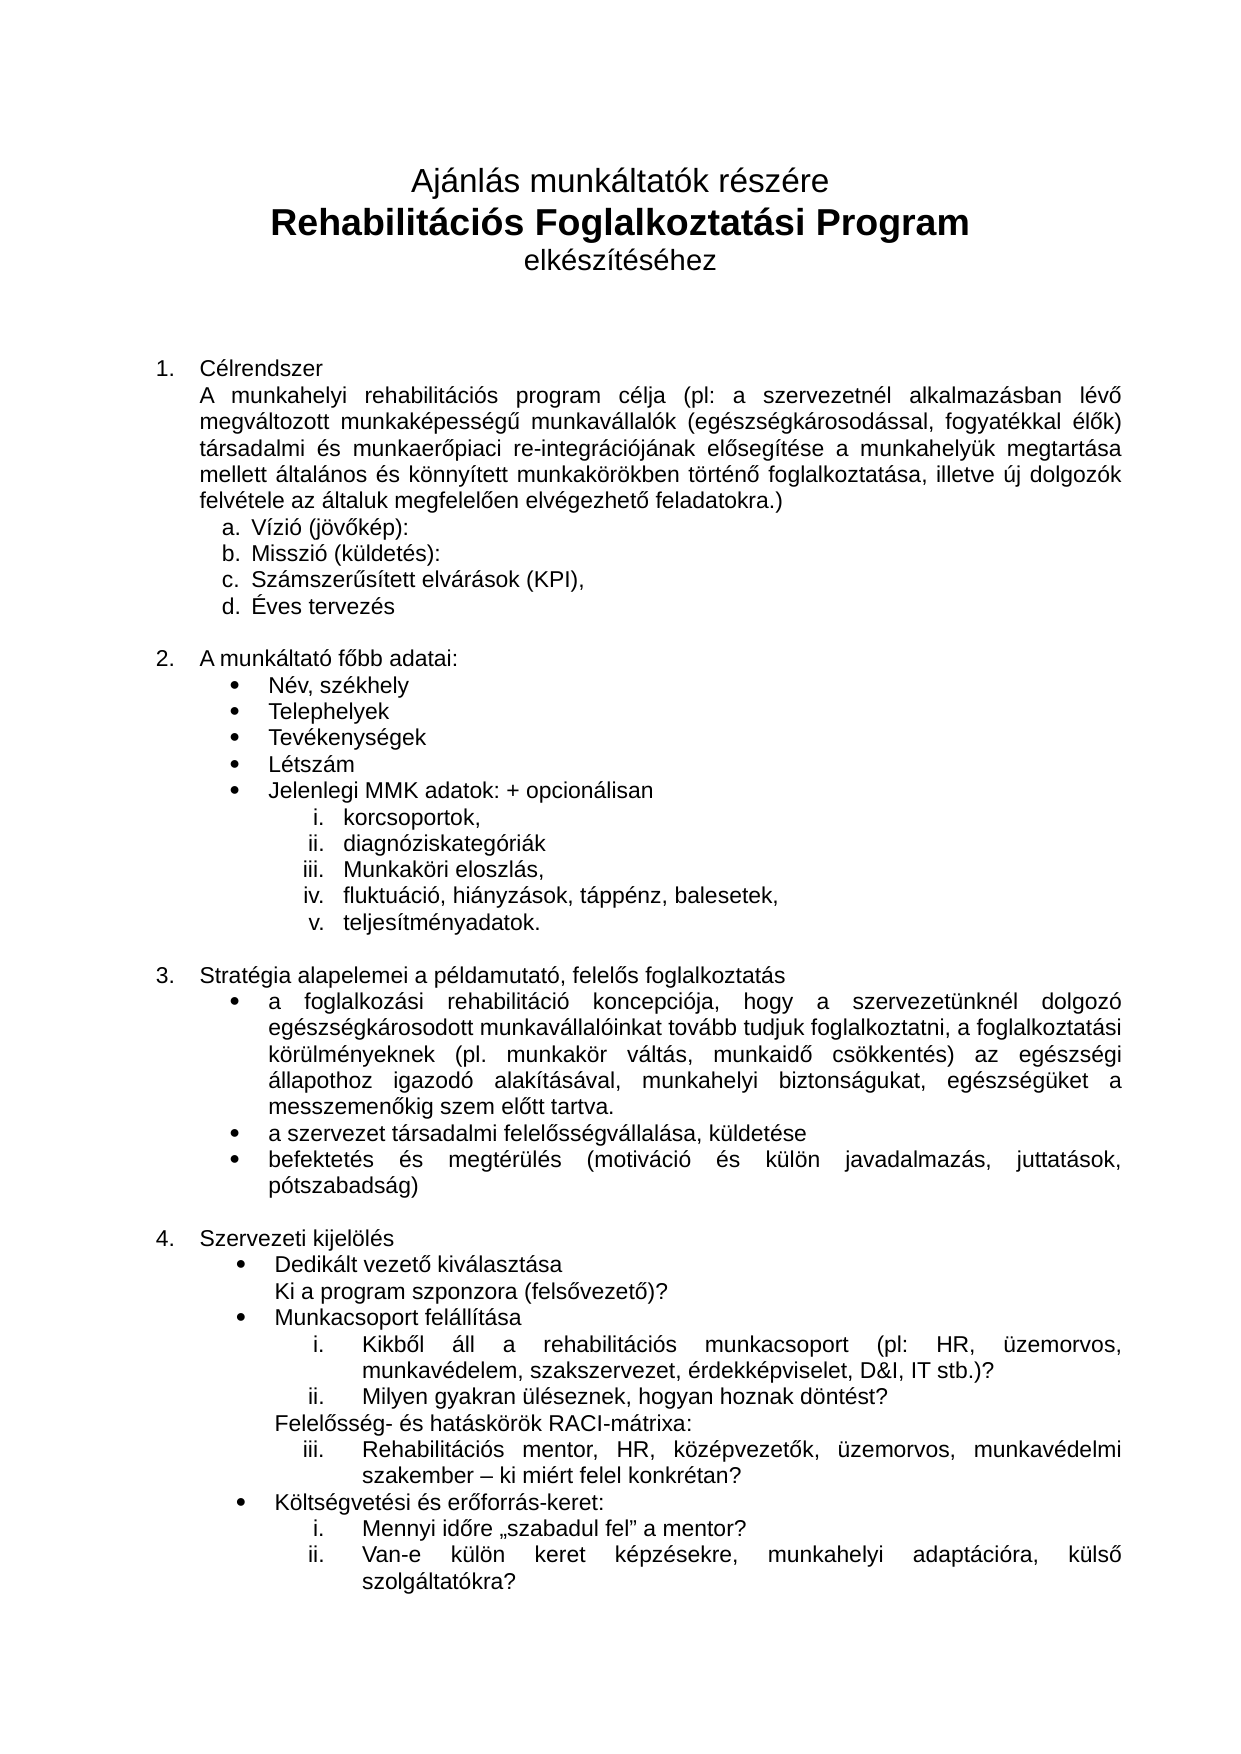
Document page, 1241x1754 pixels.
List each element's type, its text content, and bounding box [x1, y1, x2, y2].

list Név, székhely [231, 672, 1122, 698]
list Éves tervezés [222, 593, 1122, 619]
text Ajánlás munkáltatók részére [118, 161, 1122, 200]
list Telephelyek [231, 698, 1122, 724]
list korcsoportok, [324, 803, 1122, 830]
list Milyen gyakran üléseznek, hogyan hoznak döntést? [324, 1383, 1122, 1409]
text Ki a program szponzora (felsővezető)? [274, 1278, 1122, 1304]
list Munkacsoport felállítása [237, 1304, 1122, 1331]
list Létszám [231, 751, 1122, 777]
text Rehabilitációs Foglalkoztatási Program [118, 200, 1122, 243]
list Stratégia alapelemei a példamutató, felelős foglalkoztatás [156, 962, 1122, 988]
list A munkáltató főbb adatai: [156, 645, 1122, 672]
list Jelenlegi MMK adatok: + opcionálisan [231, 777, 1122, 803]
list Számszerűsített elvárások (KPI), [222, 566, 1122, 593]
list Munkaköri eloszlás, [324, 856, 1122, 882]
list Vízió (jövőkép): [222, 513, 1122, 540]
list Van-e külön keret képzésekre, munkahelyi adaptációra, külső szolgáltatókra? [324, 1541, 1122, 1594]
list Célrendszer [156, 355, 1122, 382]
list Költségvetési és erőforrás-keret: [237, 1489, 1122, 1515]
list fluktuáció, hiányzások, táppénz, balesetek, [324, 882, 1122, 909]
list Misszió (küldetés): [222, 540, 1122, 566]
list diagnóziskategóriák [324, 830, 1122, 856]
list Rehabilitációs mentor, HR, középvezetők, üzemorvos, munkavédelmi szakember – ki miért felel konkrétan? [324, 1436, 1122, 1489]
list Szervezeti kijelölés [156, 1225, 1122, 1251]
list Tevékenységek [231, 724, 1122, 751]
list a foglalkozási rehabilitáció koncepciója, hogy a szervezetünknél dolgozó egészségkárosodott munkavállalóinkat tovább tudjuk foglalkoztatni, a foglalkoztatási körülményeknek (pl. munkakör váltás, munkaidő csökkentés) az egészségi állapothoz igazodó alakításával, munkahelyi biztonságukat, egészségüket a messzemenőkig szem előtt tartva. [231, 988, 1122, 1120]
list Kikből áll a rehabilitációs munkacsoport (pl: HR, üzemorvos, munkavédelem, szakszervezet, érdekképviselet, D&I, IT stb.)? [324, 1331, 1122, 1383]
list Mennyi időre „szabadul fel” a mentor? [324, 1515, 1122, 1541]
list befektetés és megtérülés (motiváció és külön javadalmazás, juttatások, pótszabadság) [231, 1146, 1122, 1199]
list a szervezet társadalmi felelősségvállalása, küldetése [231, 1120, 1122, 1146]
text Felelősség- és hatáskörök RACI-mátrixa: [274, 1409, 1122, 1436]
list Dedikált vezető kiválasztása [237, 1251, 1122, 1278]
text A munkahelyi rehabilitációs program célja (pl: a szervezetnél alkalmazásban lévő megváltozott munkaképességű munkavállalók (egészségkárosodással, fogyatékkal élők) társadalmi és munkaerőpiaci re-integrációjának elősegítése a munkahelyük megtartása mellett általános és könnyített munkakörökben történő foglalkoztatása, illetve új dolgozók felvétele az általuk megfelelően elvégezhető feladatokra.) [199, 382, 1122, 513]
list teljesítményadatok. [324, 909, 1122, 935]
text elkészítéséhez [118, 243, 1122, 276]
